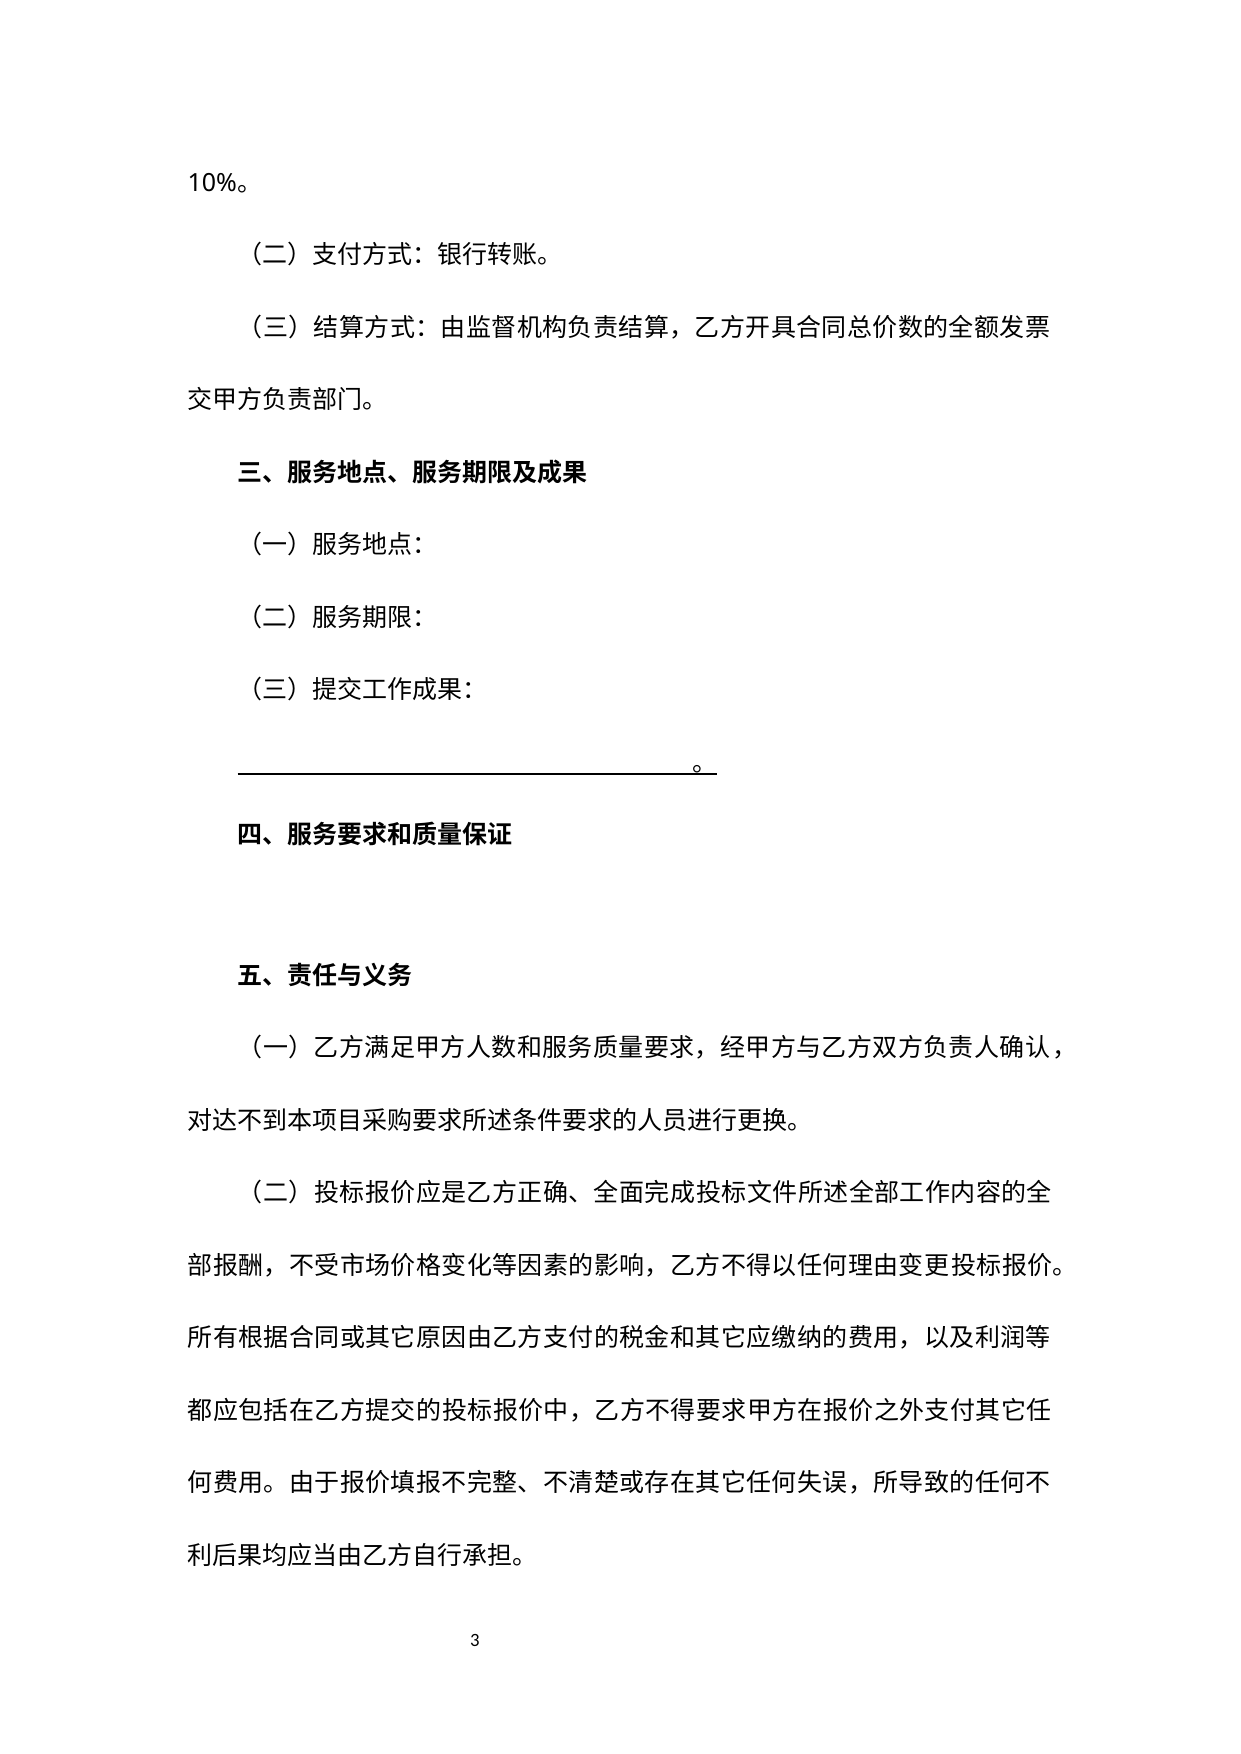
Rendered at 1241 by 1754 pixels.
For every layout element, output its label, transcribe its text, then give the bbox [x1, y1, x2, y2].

text （三）提交工作成果： [187, 669, 1053, 706]
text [187, 162, 1053, 198]
text 三、服务地点、服务期限及成果 [187, 452, 1053, 488]
text （一）服务地点： [187, 524, 1053, 561]
text 五、责任与义务 [187, 955, 1053, 991]
text （二）服务期限： [187, 597, 1053, 633]
text （三）结算方式：由监督机构负责结算，乙方开具合同总价数的全额发票交甲方负责部门。 [187, 307, 1053, 416]
text （二）支付方式：银行转账。 [187, 234, 1053, 271]
text （一）乙方满足甲方人数和服务质量要求，经甲方与乙方双方负责人确认，对达不到本项目采购要求所述条件要求的人员进行更换。 [187, 1028, 1053, 1136]
text 。 [187, 742, 1053, 778]
text 四、服务要求和质量保证 [187, 814, 1053, 851]
text （二）投标报价应是乙方正确、全面完成投标文件所述全部工作内容的全部报酬，不受市场价格变化等因素的影响，乙方不得以任何理由变更投标报价。所有根据合同或其它原因由乙方支付的税金和其它应缴纳的费用，以及利润等都应包括在乙方提交的投标报价中，乙方不得要求甲方在报价之外支付其它任何费用。由于报价填报不完整、不清楚或存在其它任何失误，所导致的任何不利后果均应当由乙方自行承担。 [187, 1173, 1053, 1571]
